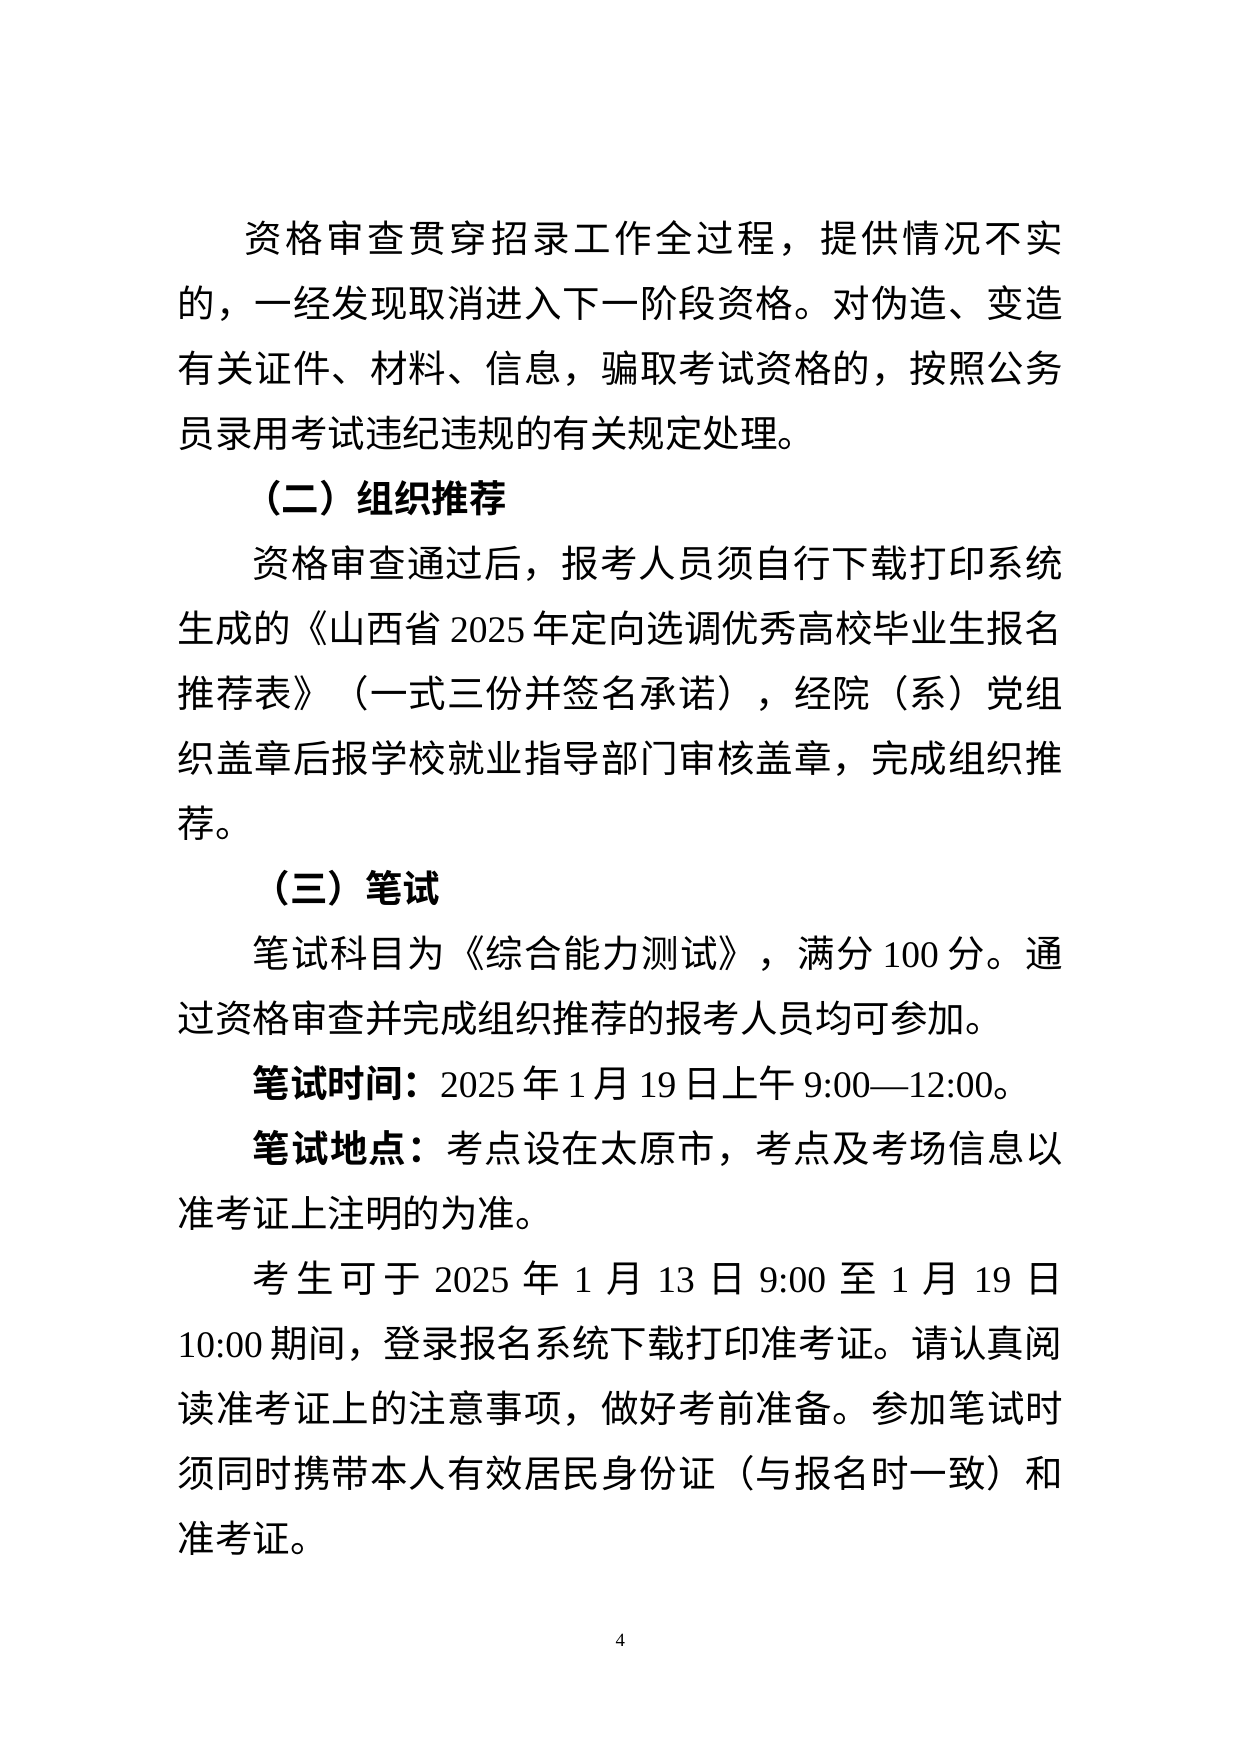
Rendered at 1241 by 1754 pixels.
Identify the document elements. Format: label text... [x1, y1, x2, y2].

text 笔试地点：考点设在太原市，考点及考场信息以准考证上注明的为准。 [177, 1113, 1063, 1243]
text （二）组织推荐 [177, 463, 1063, 528]
text 资格审查贯穿招录工作全过程，提供情况不实的，一经发现取消进入下一阶段资格。对伪造、变造有关证件、材料、信息，骗取考试资格的，按照公务员录用考试违纪违规的有关规定处理。 [177, 203, 1063, 463]
list （三）笔试 [177, 853, 1063, 918]
text 考生可于2025年1月13日9:00至1月19日10:00期间，登录报名系统下载打印准考证。请认真阅读准考证上的注意事项，做好考前准备。参加笔试时须同时携带本人有效居民身份证（与报名时一致）和准考证。 [177, 1243, 1063, 1568]
text 笔试科目为《综合能力测试》，满分100分。通过资格审查并完成组织推荐的报考人员均可参加。 [177, 918, 1063, 1048]
list 资格审查通过后，报考人员须自行下载打印系统生成的《山西省2025年定向选调优秀高校毕业生报名推荐表》（一式三份并签名承诺），经院（系）党组织盖章后报学校就业指导部门审核盖章，完成组织推荐。 [177, 528, 1063, 853]
text 笔试时间：2025年1月19日上午9:00—12:00。 [177, 1048, 1063, 1113]
